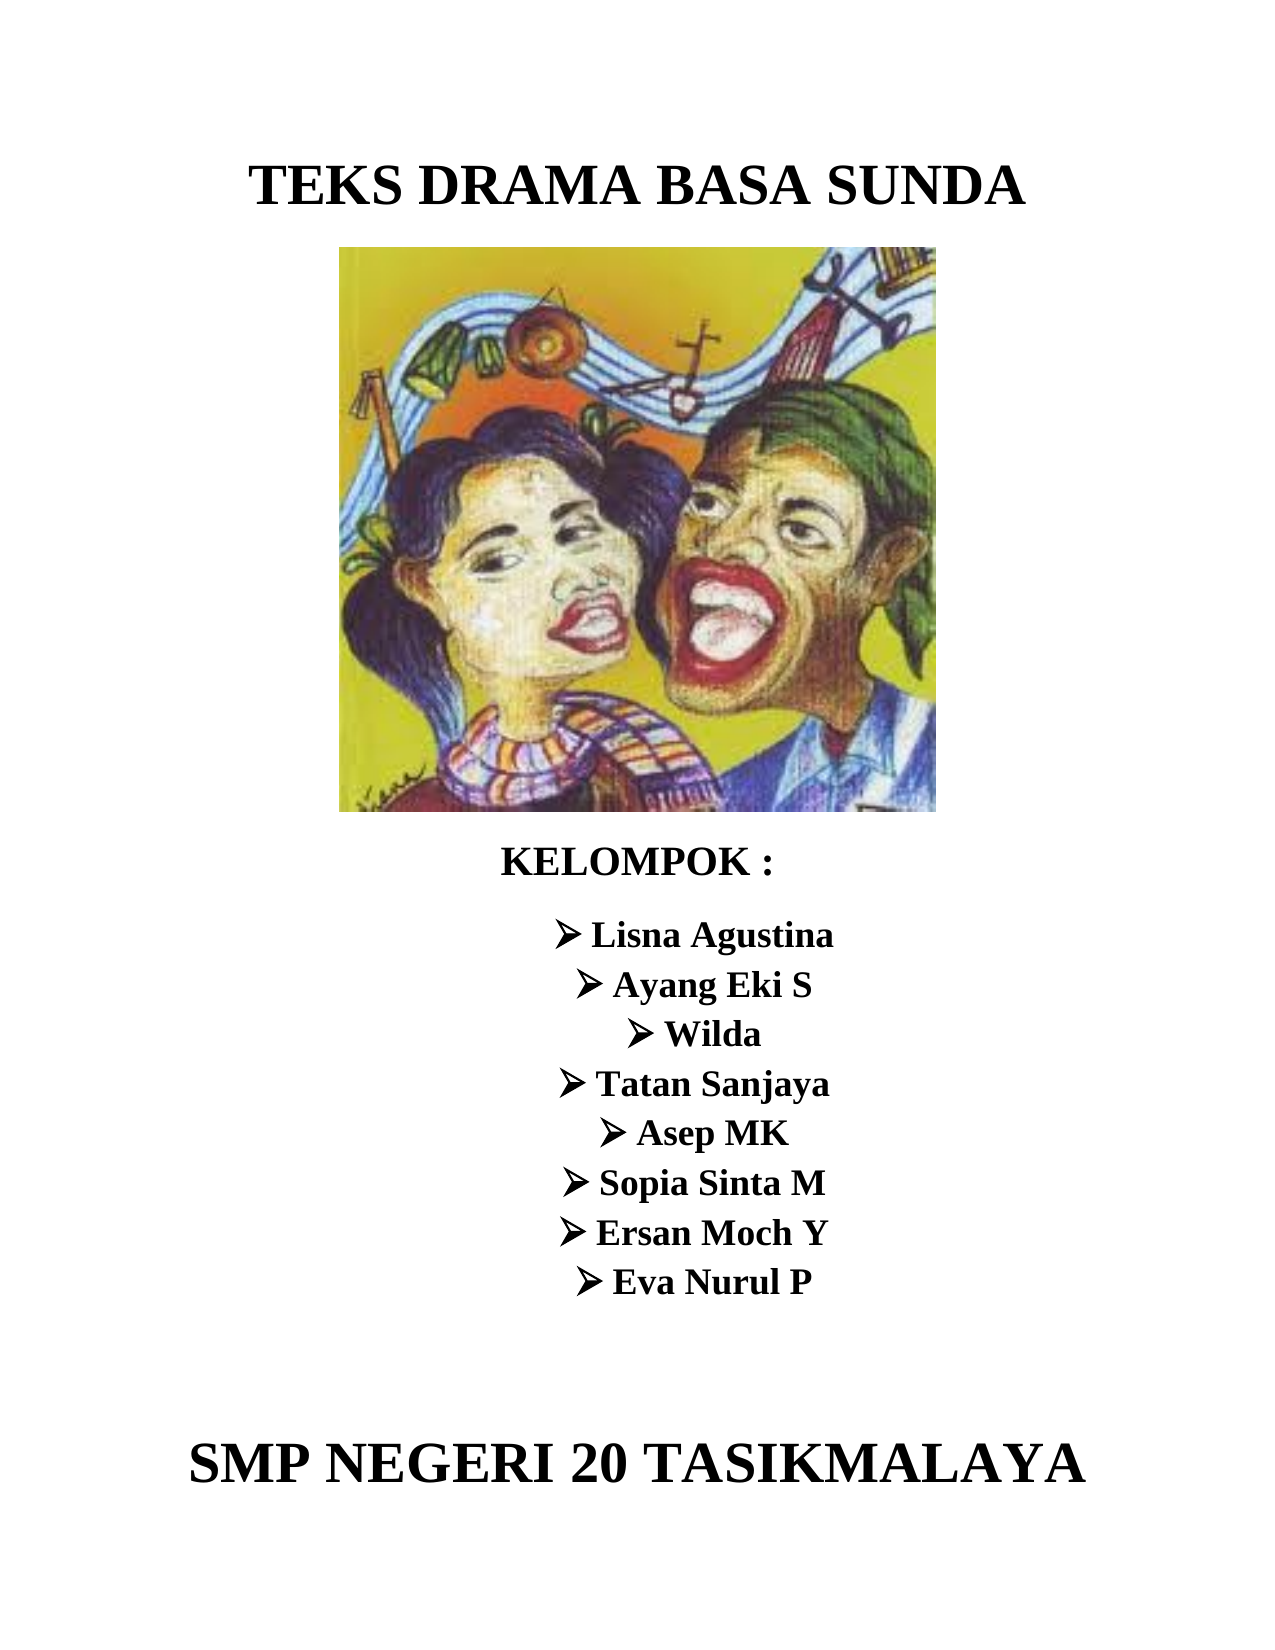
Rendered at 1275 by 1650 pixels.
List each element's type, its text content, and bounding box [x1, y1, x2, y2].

text SMP NEGERI 20 TASIKMALAYA [150, 1428, 1125, 1495]
list Tatan Sanjaya [262, 1061, 1125, 1104]
picture [339, 247, 936, 812]
text KELOMPOK : [150, 836, 1125, 884]
list Sopia Sinta M [262, 1160, 1125, 1203]
list Eva Nurul P [262, 1259, 1125, 1303]
list Ayang Eki S [262, 962, 1125, 1005]
list Lisna Agustina [262, 912, 1125, 956]
list Ersan Moch Y [262, 1210, 1125, 1253]
list Asep MK [262, 1111, 1125, 1154]
text TEKS DRAMA BASA SUNDA [150, 150, 1125, 217]
list Wilda [262, 1012, 1125, 1055]
